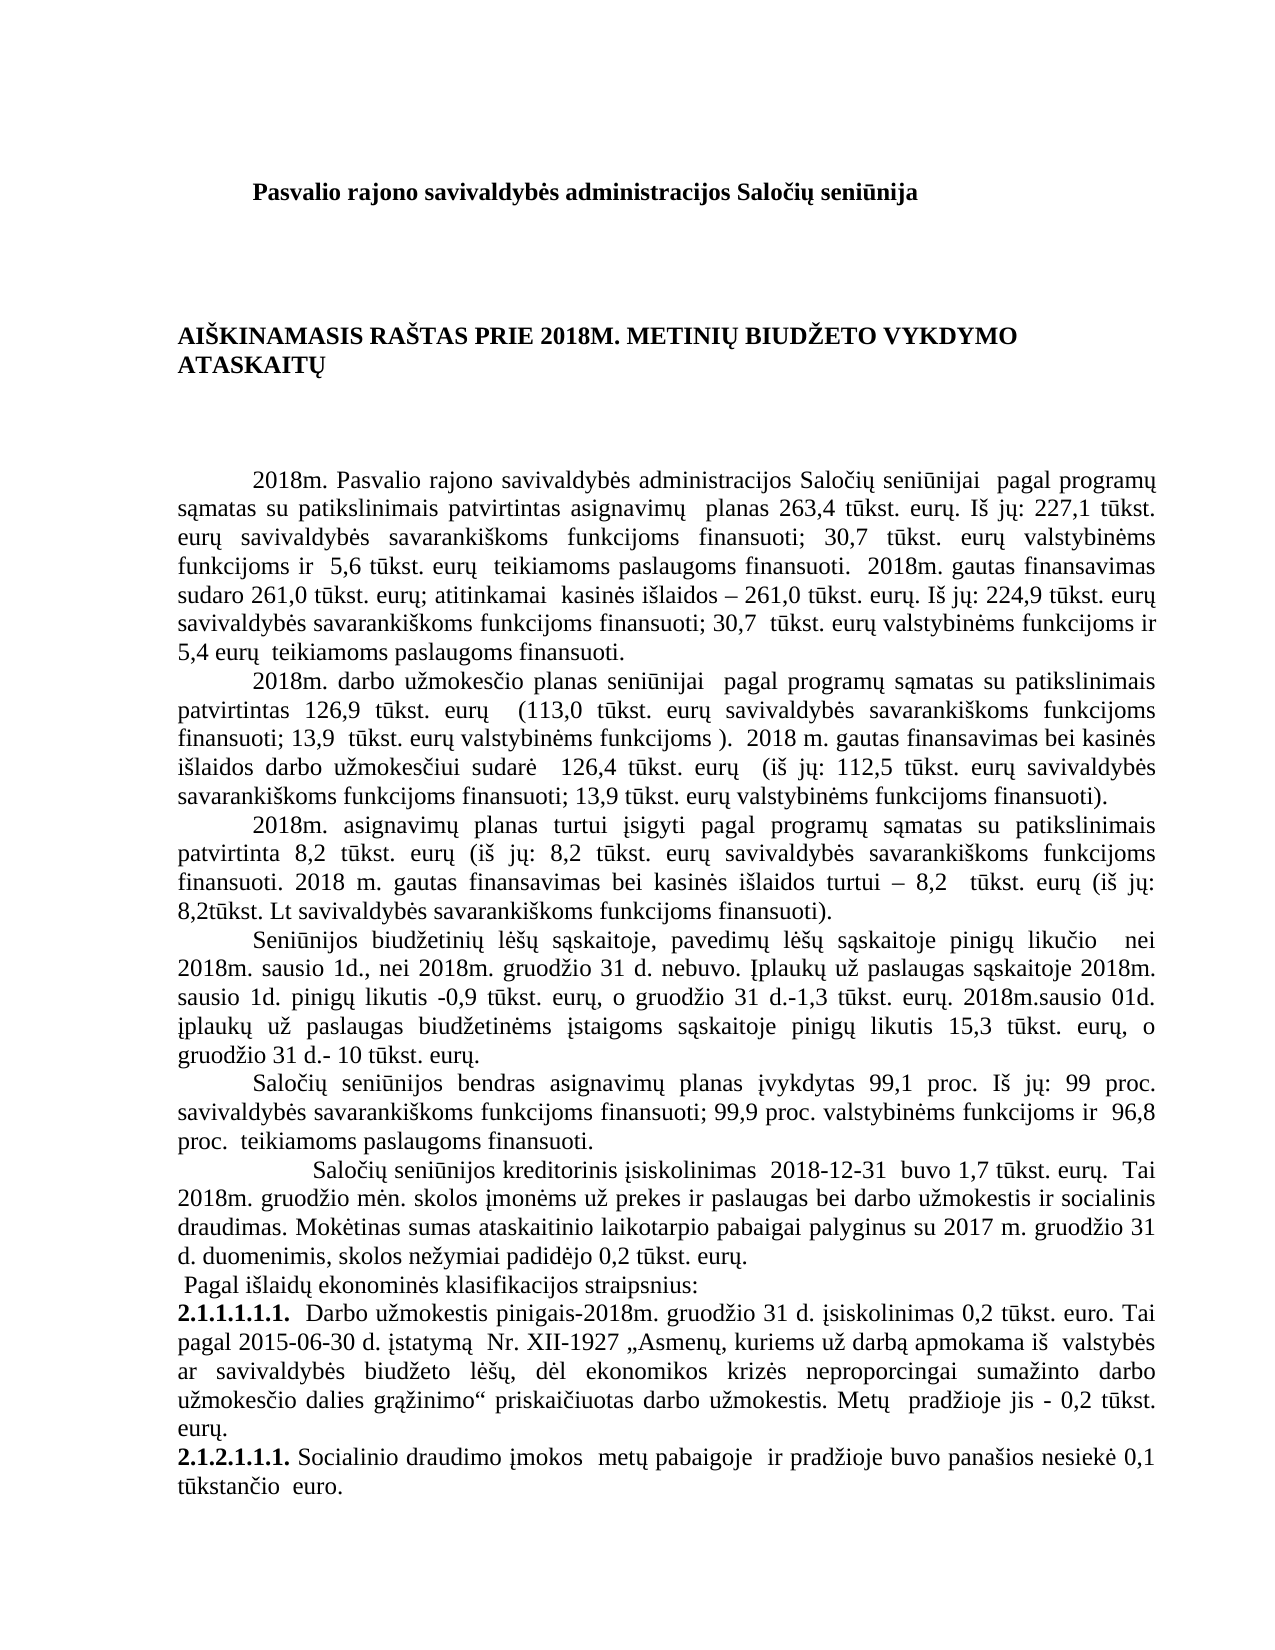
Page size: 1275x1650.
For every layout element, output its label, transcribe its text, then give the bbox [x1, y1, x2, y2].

text AIŠKINAMASIS RAŠTAS PRIE 2018M. METINIŲ BIUDŽETO VYKDYMO ATASKAITŲ [177, 321, 1157, 378]
text 2018m. Pasvalio rajono savivaldybės administracijos Saločių seniūnijai pagal programų sąmatas su patikslinimais patvirtintas asignavimų planas 263,4 tūkst. eurų. Iš jų: 227,1 tūkst. eurų savivaldybės savarankiškoms funkcijoms finansuoti; 30,7 tūkst. eurų valstybinėms funkcijoms ir 5,6 tūkst. eurų teikiamoms paslaugoms finansuoti. 2018m. gautas finansavimas sudaro 261,0 tūkst. eurų; atitinkamai kasinės išlaidos – 261,0 tūkst. eurų. Iš jų: 224,9 tūkst. eurų savivaldybės savarankiškoms funkcijoms finansuoti; 30,7 tūkst. eurų valstybinėms funkcijoms ir 5,4 eurų teikiamoms paslaugoms finansuoti. [177, 465, 1157, 666]
text Seniūnijos biudžetinių lėšų sąskaitoje, pavedimų lėšų sąskaitoje pinigų likučio nei 2018m. sausio 1d., nei 2018m. gruodžio 31 d. nebuvo. Įplaukų už paslaugas sąskaitoje 2018m. sausio 1d. pinigų likutis -0,9 tūkst. eurų, o gruodžio 31 d.-1,3 tūkst. eurų. 2018m.sausio 01d. įplaukų už paslaugas biudžetinėms įstaigoms sąskaitoje pinigų likutis 15,3 tūkst. eurų, o gruodžio 31 d.- 10 tūkst. eurų. [177, 925, 1157, 1068]
text Saločių seniūnijos kreditorinis įsiskolinimas 2018-12-31 buvo 1,7 tūkst. eurų. Tai 2018m. gruodžio mėn. skolos įmonėms už prekes ir paslaugas bei darbo užmokestis ir socialinis draudimas. Mokėtinas sumas ataskaitinio laikotarpio pabaigai palyginus su 2017 m. gruodžio 31 d. duomenimis, skolos nežymiai padidėjo 0,2 tūkst. eurų. [177, 1155, 1157, 1270]
text 2.1.2.1.1.1. Socialinio draudimo įmokos metų pabaigoje ir pradžioje buvo panašios nesiekė 0,1 tūkstančio euro. [177, 1442, 1157, 1500]
text 2018m. darbo užmokesčio planas seniūnijai pagal programų sąmatas su patikslinimais patvirtintas 126,9 tūkst. eurų (113,0 tūkst. eurų savivaldybės savarankiškoms funkcijoms finansuoti; 13,9 tūkst. eurų valstybinėms funkcijoms ). 2018 m. gautas finansavimas bei kasinės išlaidos darbo užmokesčiui sudarė 126,4 tūkst. eurų (iš jų: 112,5 tūkst. eurų savivaldybės savarankiškoms funkcijoms finansuoti; 13,9 tūkst. eurų valstybinėms funkcijoms finansuoti). [177, 666, 1157, 810]
text 2.1.1.1.1.1. Darbo užmokestis pinigais-2018m. gruodžio 31 d. įsiskolinimas 0,2 tūkst. euro. Tai pagal 2015-06-30 d. įstatymą Nr. XII-1927 „Asmenų, kuriems už darbą apmokama iš valstybės ar savivaldybės biudžeto lėšų, dėl ekonomikos krizės neproporcingai sumažinto darbo užmokesčio dalies grąžinimo“ priskaičiuotas darbo užmokestis. Metų pradžioje jis - 0,2 tūkst. eurų. [177, 1298, 1157, 1442]
text Pasvalio rajono savivaldybės administracijos Saločių seniūnija [177, 177, 1157, 206]
text 2018m. asignavimų planas turtui įsigyti pagal programų sąmatas su patikslinimais patvirtinta 8,2 tūkst. eurų (iš jų: 8,2 tūkst. eurų savivaldybės savarankiškoms funkcijoms finansuoti. 2018 m. gautas finansavimas bei kasinės išlaidos turtui – 8,2 tūkst. eurų (iš jų: 8,2tūkst. Lt savivaldybės savarankiškoms funkcijoms finansuoti). [177, 810, 1157, 925]
text Saločių seniūnijos bendras asignavimų planas įvykdytas 99,1 proc. Iš jų: 99 proc. savivaldybės savarankiškoms funkcijoms finansuoti; 99,9 proc. valstybinėms funkcijoms ir 96,8 proc. teikiamoms paslaugoms finansuoti. [177, 1068, 1157, 1155]
text Pagal išlaidų ekonominės klasifikacijos straipsnius: [177, 1270, 1157, 1298]
